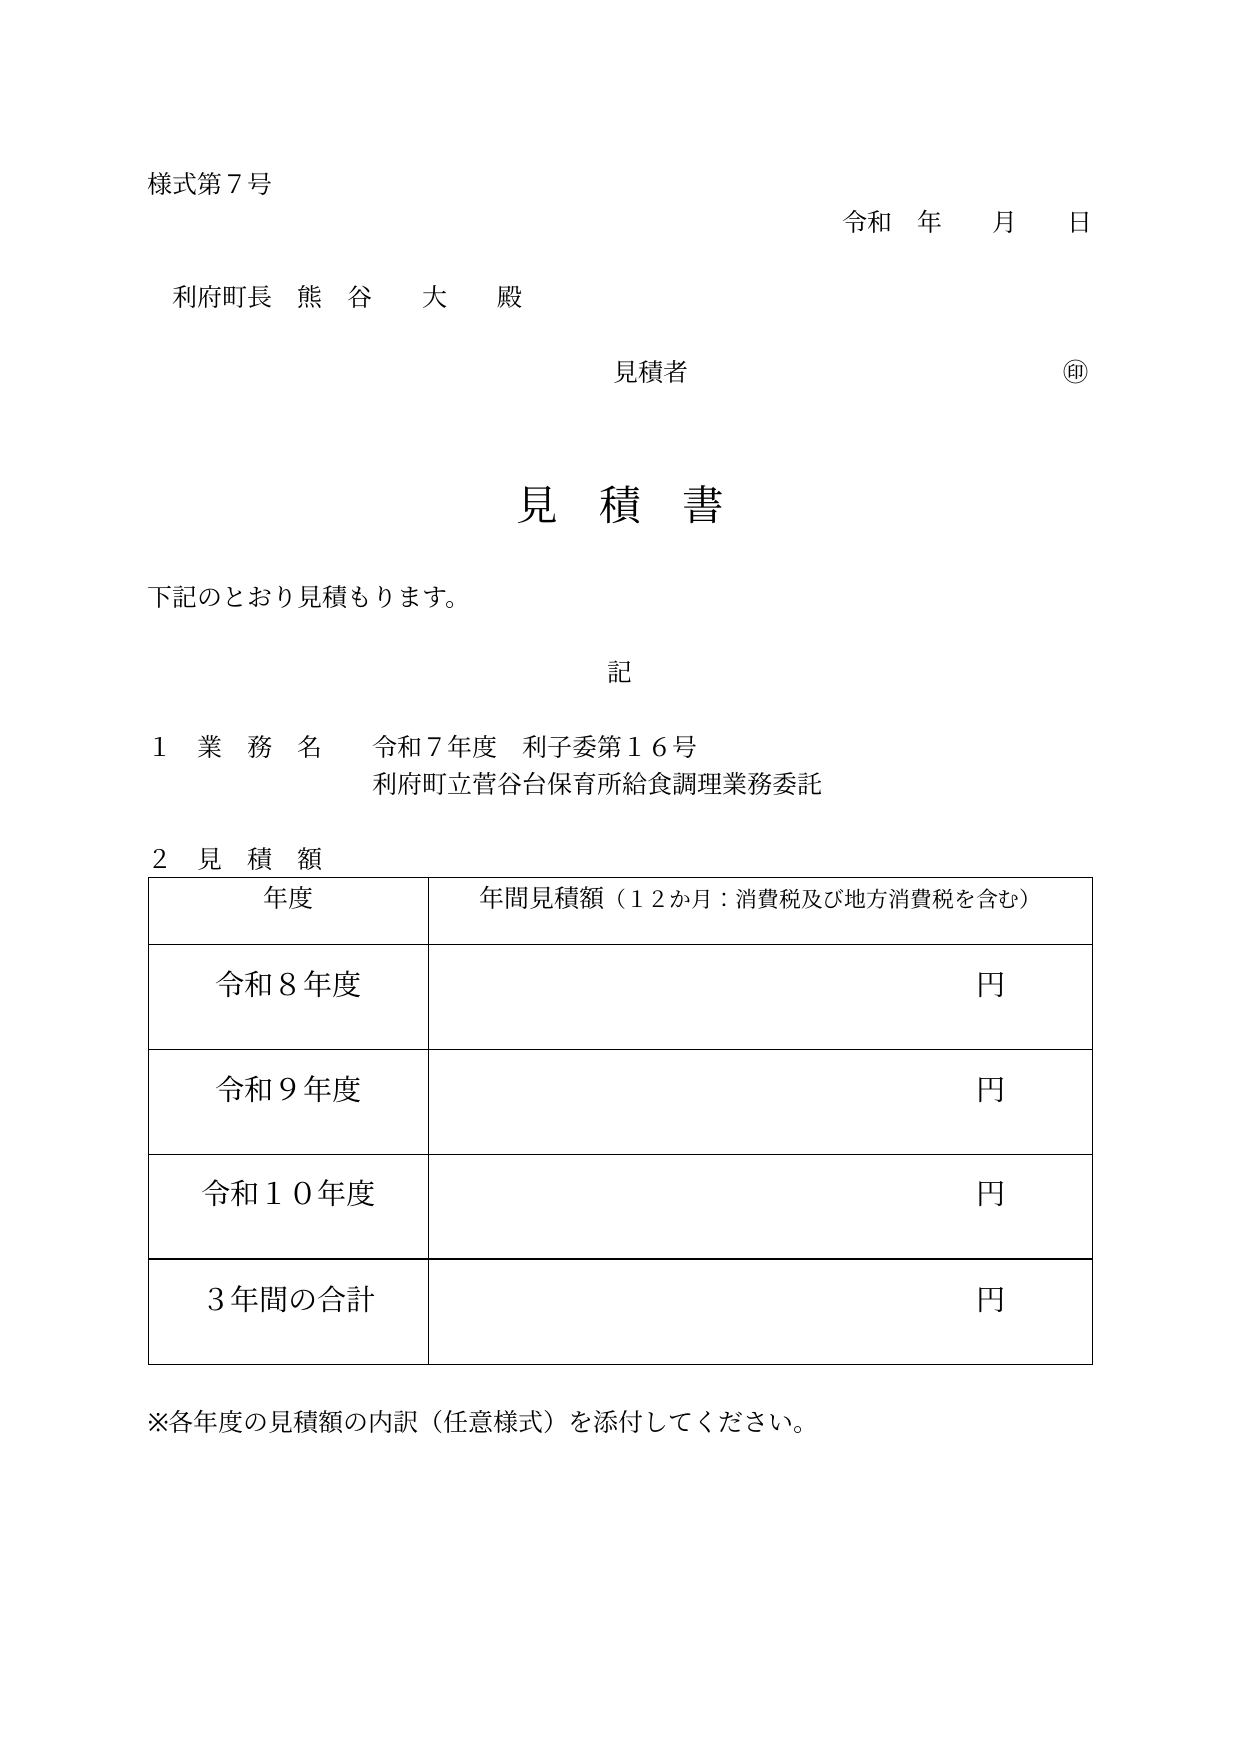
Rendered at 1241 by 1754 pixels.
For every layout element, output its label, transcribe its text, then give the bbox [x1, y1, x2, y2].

table_cell 令和８年度 [149, 945, 428, 1049]
text 利府町立菅谷台保育所給食調理業務委託 [148, 764, 1092, 802]
text ２ 見 積 額 [148, 839, 1092, 877]
table_cell ３年間の合計 [149, 1260, 428, 1363]
table_cell 円 [429, 1155, 1092, 1258]
text 様式第７号 [148, 164, 1092, 202]
table_cell 円 [429, 1050, 1092, 1153]
subtitle 記 [148, 652, 1092, 689]
table_cell 令和９年度 [149, 1050, 428, 1153]
table_cell 円 [429, 1260, 1092, 1363]
table_cell 令和１０年度 [149, 1155, 428, 1258]
text 利府町長 熊 谷 大 殿 [148, 277, 1092, 314]
text １ 業 務 名 令和７年度 利子委第１６号 [148, 727, 1092, 764]
text 下記のとおり見積もります。 [148, 577, 1088, 614]
text 見積者 ㊞ [148, 352, 1088, 389]
text 令和 年 月 日 [148, 202, 1092, 239]
table_header 年度 [149, 878, 428, 944]
table_cell 円 [429, 945, 1092, 1049]
text 見 積 書 [148, 464, 1092, 539]
text ※各年度の見積額の内訳（任意様式）を添付してください。 [148, 1402, 1092, 1439]
table_header 年間見積額（１２か月：消費税及び地方消費税を含む） [429, 878, 1092, 944]
